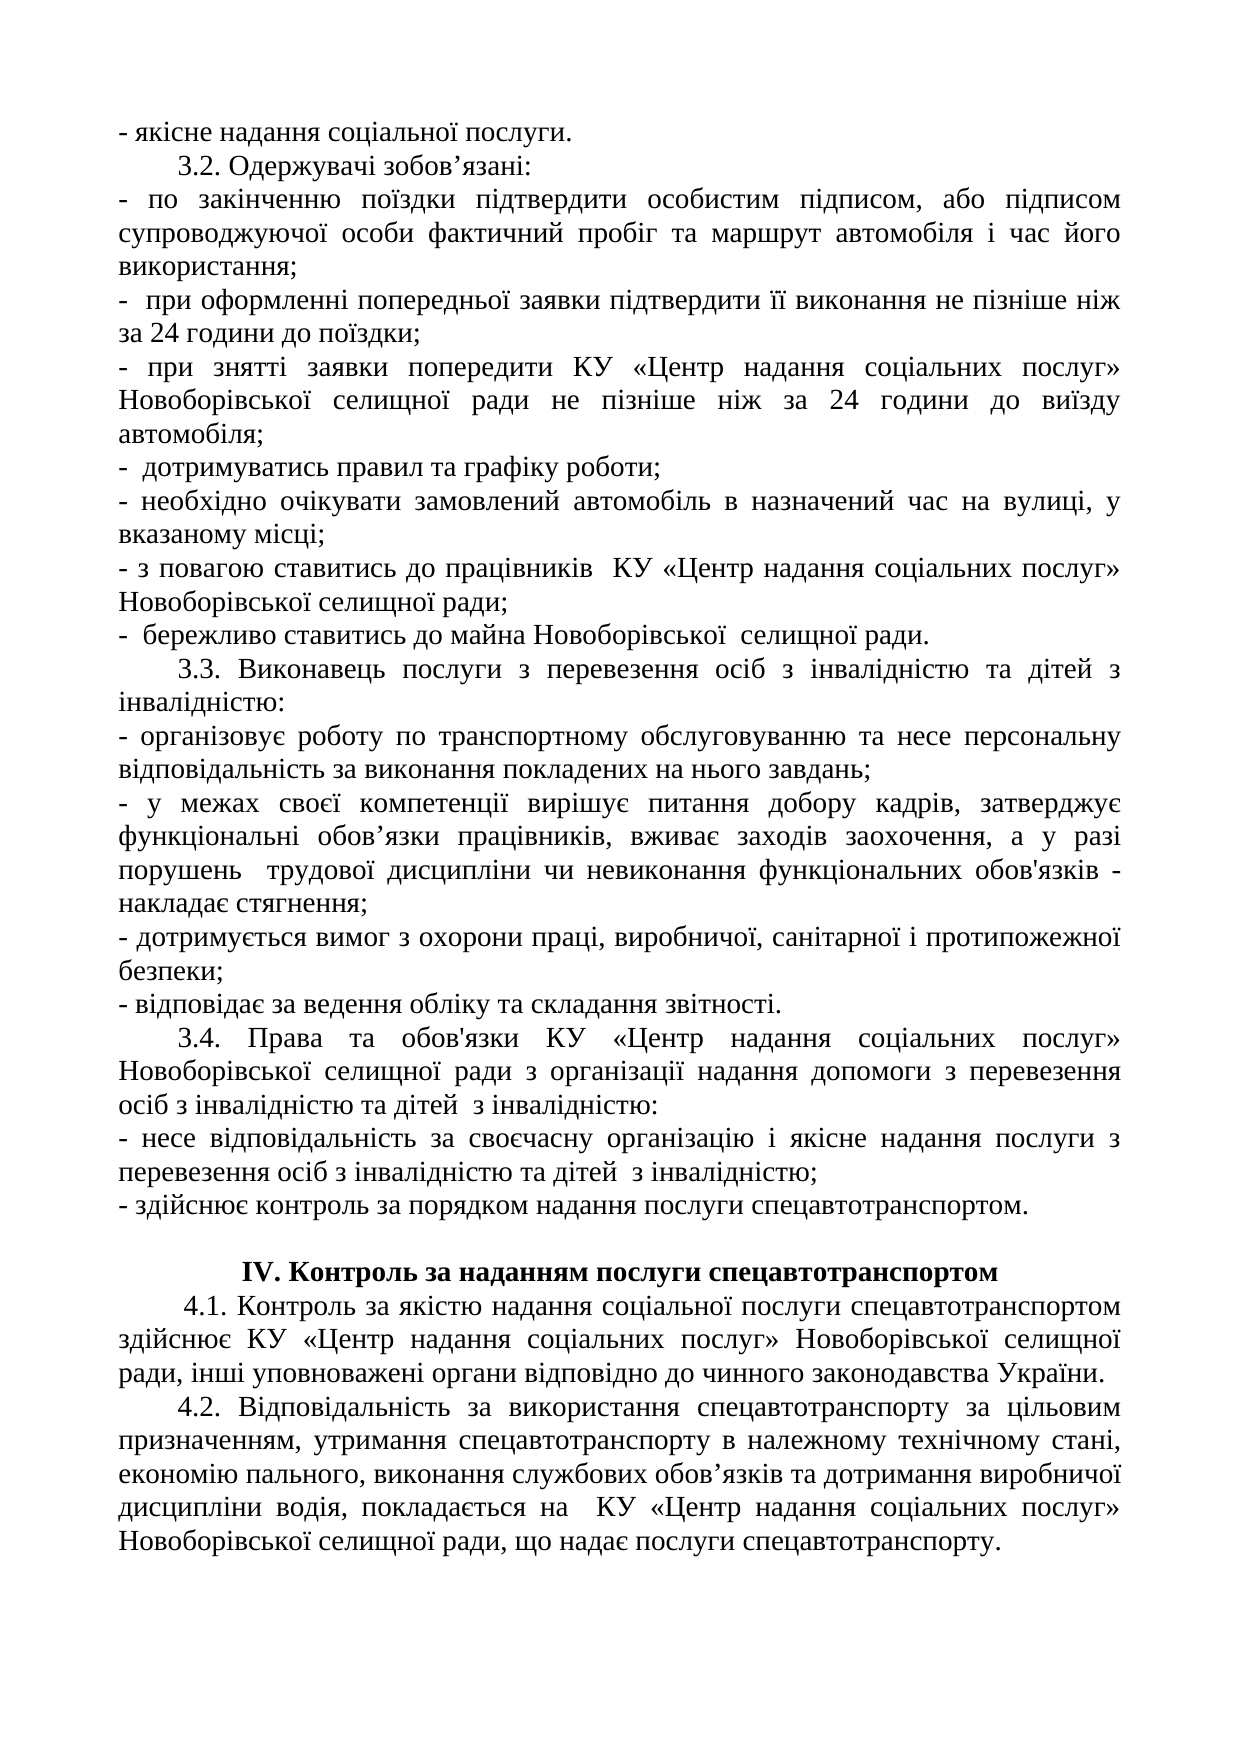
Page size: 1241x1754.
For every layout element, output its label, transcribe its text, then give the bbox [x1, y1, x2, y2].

text 3.4. Права та обов'язки КУ «Центр надання соціальних послуг» Новоборівської селищної ради з організації надання допомоги з перевезення осіб з інвалідністю та дітей з інвалідністю: [118, 1020, 1122, 1120]
text - необхідно очікувати замовлений автомобіль в назначений час на вулиці, у вказаному місці; [118, 483, 1122, 550]
text - при оформленні попередньої заявки підтвердити її виконання не пізніше ніж за 24 години до поїздки; [118, 282, 1122, 349]
text - з повагою ставитись до працівників КУ «Центр надання соціальних послуг» Новоборівської селищної ради; [118, 550, 1122, 617]
text 4.2. Відповідальність за використання спецавтотранспорту за цільовим призначенням, утримання спецавтотранспорту в належному технічному стані, економію пального, виконання службових обов’язків та дотримання виробничої дисципліни водія, покладається на КУ «Центр надання соціальних послуг» Новоборівської селищної ради, що надає послуги спецавтотранспорту. [118, 1389, 1122, 1556]
text 3.3. Виконавець послуги з перевезення осіб з інвалідністю та дітей з інвалідністю: [118, 651, 1122, 718]
text - здійснює контроль за порядком надання послуги спецавтотранспортом. [118, 1187, 1122, 1221]
text 3.2. Одержувачі зобов’язані: [118, 148, 1122, 181]
text - у межах своєї компетенції вирішує питання добору кадрів, затверджує функціональні обов’язки працівників, вживає заходів заохочення, а у разі порушень трудової дисципліни чи невиконання функціональних обов'язків - накладає стягнення; [118, 785, 1122, 919]
text - по закінченню поїздки підтвердити особистим підписом, або підписом супроводжуючої особи фактичний пробіг та маршрут автомобіля і час його використання; [118, 181, 1122, 282]
text 4.1. Контроль за якістю надання соціальної послуги спецавтотранспортом здійснює КУ «Центр надання соціальних послуг» Новоборівської селищної ради, інші уповноважені органи відповідно до чинного законодавства України. [118, 1288, 1122, 1389]
text - бережливо ставитись до майна Новоборівської селищної ради. [118, 617, 1122, 651]
text - організовує роботу по транспортному обслуговуванню та несе персональну відповідальність за виконання покладених на нього завдань; [118, 718, 1122, 785]
text - дотримується вимог з охорони праці, виробничої, санітарної і протипожежної безпеки; [118, 919, 1122, 986]
text - дотримуватись правил та графіку роботи; [118, 449, 1122, 483]
text - несе відповідальність за своєчасну організацію і якісне надання послуги з перевезення осіб з інвалідністю та дітей з інвалідністю; [118, 1120, 1122, 1187]
text ІV. Контроль за наданням послуги спецавтотранспортом [118, 1254, 1122, 1288]
text - відповідає за ведення обліку та складання звітності. [118, 986, 1122, 1020]
text - якісне надання соціальної послуги. [118, 114, 1122, 148]
text - при знятті заявки попередити КУ «Центр надання соціальних послуг» Новоборівської селищної ради не пізніше ніж за 24 години до виїзду автомобіля; [118, 349, 1122, 449]
